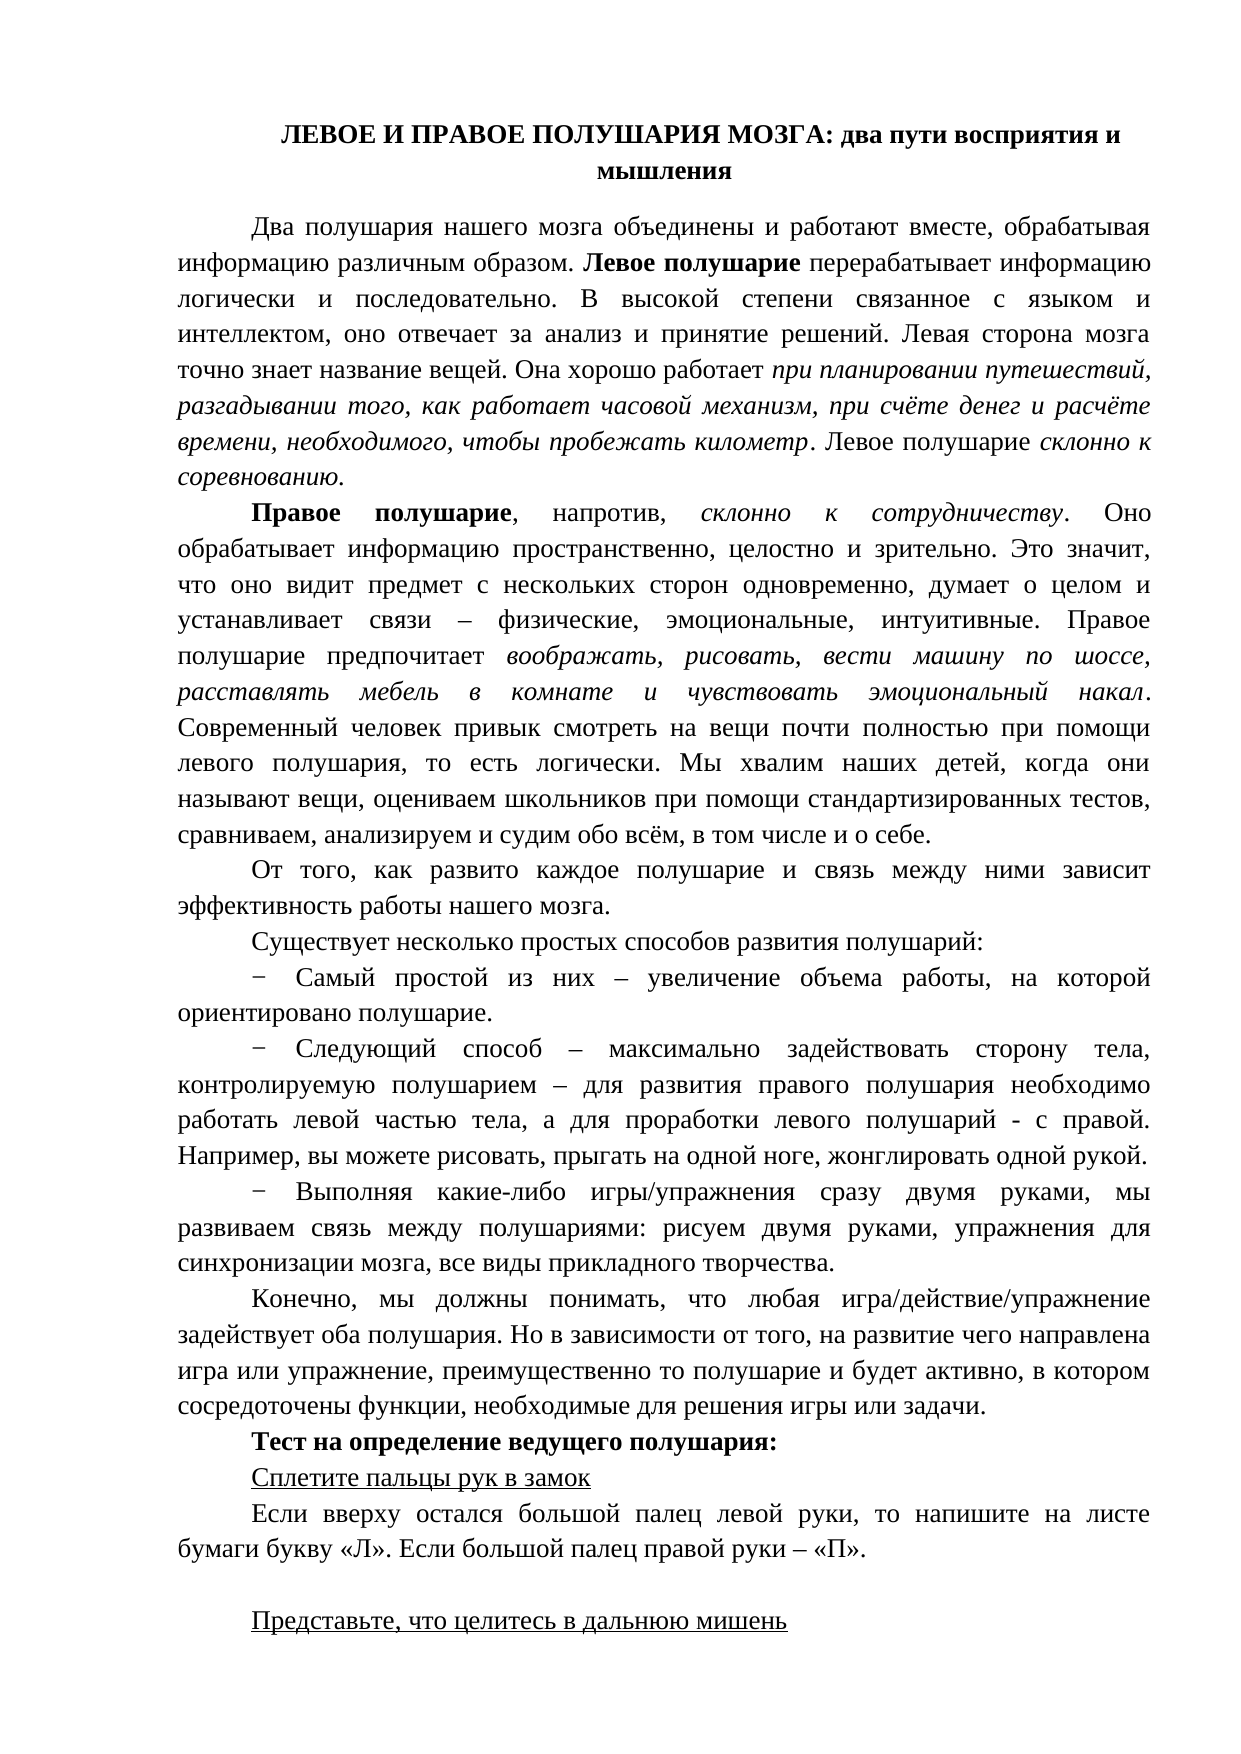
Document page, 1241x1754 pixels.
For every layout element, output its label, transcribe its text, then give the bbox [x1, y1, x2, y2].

list Самый простой из них – увеличение объема работы, на которой ориентировано полушарие. [177, 961, 1152, 1028]
text Конечно, мы должны понимать, что любая игра/действие/упражнение задействует оба полушария. Но в зависимости от того, на развитие чего направлена игра или упражнение, преимущественно то полушарие и будет активно, в котором сосредоточены функции, необходимые для решения игры или задачи. [177, 1282, 1152, 1421]
text Тест на определение ведущего полушария: [177, 1425, 1152, 1456]
text ЛЕВОЕ И ПРАВОЕ ПОЛУШАРИЯ МОЗГА: два пути восприятия и мышления [177, 118, 1152, 185]
list Выполняя какие-либо игры/упражнения сразу двумя руками, мы развиваем связь между полушариями: рисуем двумя руками, упражнения для синхронизации мозга, все виды прикладного творчества. [177, 1175, 1152, 1278]
list Следующий способ – максимально задействовать сторону тела, контролируемую полушарием – для развития правого полушария необходимо работать левой частью тела, а для проработки левого полушарий - с правой. Например, вы можете рисовать, прыгать на одной ноге, жонглировать одной рукой. [177, 1032, 1152, 1171]
text От того, как развито каждое полушарие и связь между ними зависит эффективность работы нашего мозга. [177, 853, 1152, 920]
text Существует несколько простых способов развития полушарий: [177, 925, 1152, 956]
text Два полушария нашего мозга объединены и работают вместе, обрабатывая информацию различным образом. Левое полушарие перерабатывает информацию логически и последовательно. В высокой степени связанное с языком и интеллектом, оно отвечает за анализ и принятие решений. Левая сторона мозга точно знает название вещей. Она хорошо работает при планировании путешествий, разгадывании того, как работает часовой механизм, при счёте денег и расчёте времени, необходимого, чтобы пробежать километр. Левое полушарие склонно к соревнованию. [177, 210, 1152, 492]
text Правое полушарие, напротив, склонно к сотрудничеству. Оно обрабатывает информацию пространственно, целостно и зрительно. Это значит, что оно видит предмет с нескольких сторон одновременно, думает о целом и устанавливает связи – физические, эмоциональные, интуитивные. Правое полушарие предпочитает воображать, рисовать, вести машину по шоссе, расставлять мебель в комнате и чувствовать эмоциональный накал. Современный человек привык смотреть на вещи почти полностью при помощи левого полушария, то есть логически. Мы хвалим наших детей, когда они называют вещи, оцениваем школьников при помощи стандартизированных тестов, сравниваем, анализируем и судим обо всём, в том числе и о себе. [177, 496, 1152, 849]
text Сплетите пальцы рук в замок [177, 1461, 1152, 1492]
text Представьте, что целитесь в дальнюю мишень [177, 1604, 1152, 1635]
text Если вверху остался большой палец левой руки, то напишите на листе бумаги букву «Л». Если большой палец правой руки – «П». [177, 1497, 1152, 1563]
